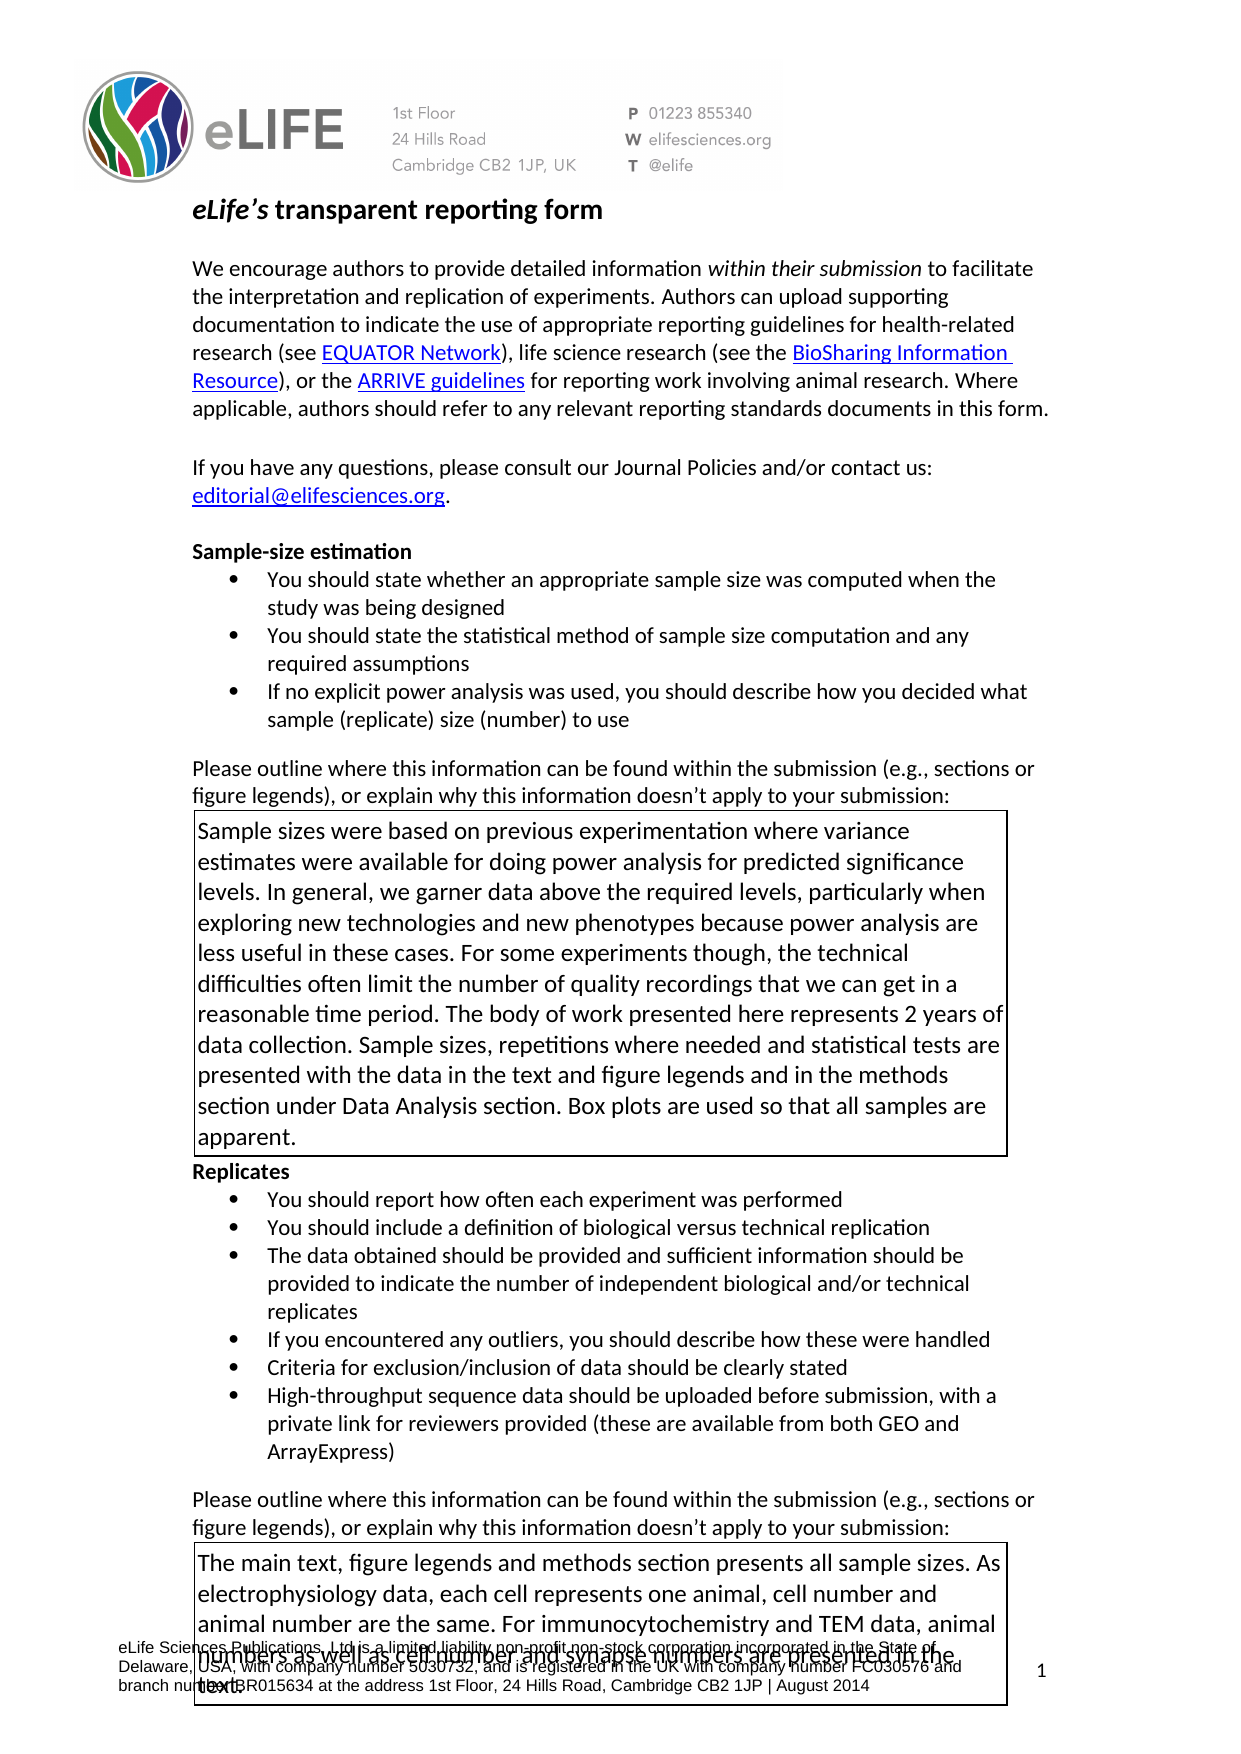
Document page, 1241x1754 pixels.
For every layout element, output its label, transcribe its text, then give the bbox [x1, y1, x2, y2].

list You should include a definition of biological versus technical replication [229, 1213, 1053, 1241]
list Criteria for exclusion/inclusion of data should be clearly stated [229, 1353, 1053, 1381]
list The data obtained should be provided and sufficient information should be provided to indicate the number of independent biological and/or technical replicates [229, 1241, 1053, 1325]
list You should report how often each experiment was performed [229, 1185, 1053, 1213]
text Sample sizes were based on previous experimentation where variance estimates were available for doing power analysis for predicted significance levels. In general, we garner data above the required levels, particularly when exploring new technologies and new phenotypes because power analysis are less useful in these cases. For some experiments though, the technical difficulties often limit the number of quality recordings that we can get in a reasonable time period. The body of work presented here represents 2 years of data collection. Sample sizes, repetitions where needed and statistical tests are presented with the data in the text and figure legends and in the methods section under Data Analysis section. Box plots are used so that all samples are apparent. [195, 813, 1006, 1153]
picture [73, 59, 784, 191]
list If you encountered any outliers, you should describe how these were handled [229, 1325, 1053, 1353]
list High-throughput sequence data should be uploaded before submission, with a private link for reviewers provided (these are available from both GEO and ArrayExpress) [229, 1381, 1053, 1465]
list You should state whether an appropriate sample size was computed when the study was being designed [229, 565, 1053, 621]
text If you have any questions, please consult our Journal Policies and/or contact us: editorial@elifesciences.org. [192, 453, 1053, 509]
text The main text, figure legends and methods section presents all sample sizes. As electrophysiology data, each cell represents one animal, cell number and animal number are the same. For immunocytochemistry and TEM data, animal numbers as well as cell number and synapse numbers are presented in the text. [195, 1545, 1006, 1702]
text We encourage authors to provide detailed information within their submission to facilitate the interpretation and replication of experiments. Authors can upload supporting documentation to indicate the use of appropriate reporting guidelines for health-related research (see EQUATOR Network), life science research (see the BioSharing Information Resource), or the ARRIVE guidelines for reporting work involving animal research. Where applicable, authors should refer to any relevant reporting standards documents in this form. [192, 254, 1053, 423]
text Sample-size estimation [192, 537, 1053, 565]
list You should state the statistical method of sample size computation and any required assumptions [229, 621, 1053, 677]
list If no explicit power analysis was used, you should describe how you decided what sample (replicate) size (number) to use [229, 677, 1053, 733]
text eLife’s transparent reporting form [192, 191, 1053, 226]
text Replicates [192, 838, 1053, 1185]
